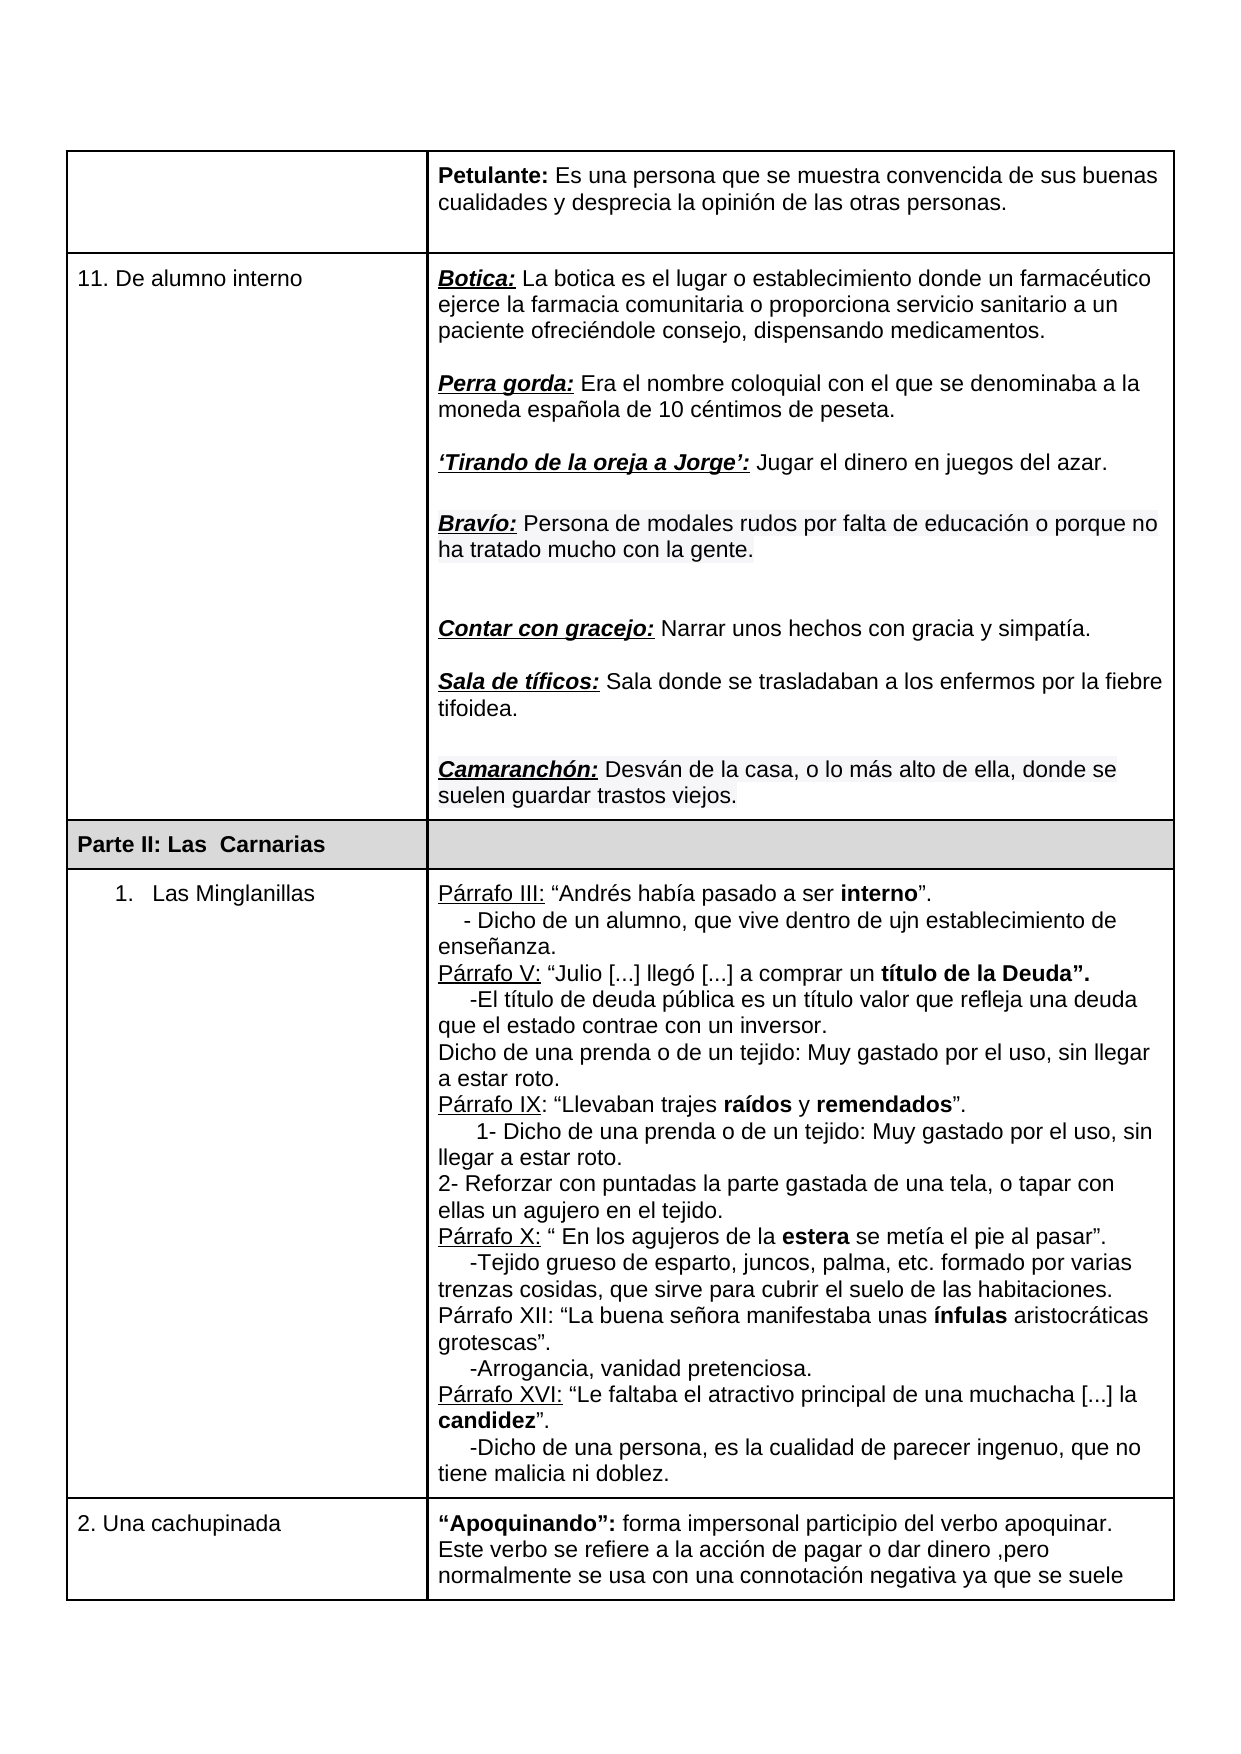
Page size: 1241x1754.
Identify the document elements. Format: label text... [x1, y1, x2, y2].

table_cell Parte II: Las Carnarias [68, 821, 426, 868]
table_cell Las Minglanillas [68, 870, 426, 1497]
table_cell Párrafo III: “Andrés había pasado a ser interno”. - Dicho de un alumno, que vive dentro de ujn establecimiento de enseñanza. Párrafo V: “Julio [...] llegó [...] a comprar un título de la Deuda”. -El título de deuda pública es un título valor que refleja una deuda que el estado contrae con un inversor. Dicho de una prenda o de un tejido: Muy gastado por el uso, sin llegar a estar roto. Párrafo IX: “Llevaban trajes raídos y remendados”. 1- Dicho de una prenda o de un tejido: Muy gastado por el uso, sin llegar a estar roto. 2- Reforzar con puntadas la parte gastada de una tela, o tapar con ellas un agujero en el tejido. Párrafo X: “ En los agujeros de la estera se metía el pie al pasar”. -Tejido grueso de esparto, juncos, palma, etc. formado por varias trenzas cosidas, que sirve para cubrir el suelo de las habitaciones. Párrafo XII: “La buena señora manifestaba unas ínfulas aristocráticas grotescas”. -Arrogancia, vanidad pretenciosa. Párrafo XVI: “Le faltaba el atractivo principal de una muchacha [...] la candidez”. -Dicho de una persona, es la cualidad de parecer ingenuo, que no tiene malicia ni doblez. [429, 870, 1173, 1497]
table_cell [429, 821, 1173, 868]
table_cell 11. De alumno interno [68, 254, 426, 819]
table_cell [429, 152, 1173, 252]
table_cell Botica: La botica es el lugar o establecimiento donde un farmacéutico ejerce la farmacia comunitaria o proporciona servicio sanitario a un paciente ofreciéndole consejo, dispensando medicamentos. Perra gorda: Era el nombre coloquial con el que se denominaba a la moneda española de 10 céntimos de peseta. ‘Tirando de la oreja a Jorge’: Jugar el dinero en juegos del azar. Bravío: Persona de modales rudos por falta de educación o porque no ha tratado mucho con la gente. Contar con gracejo: Narrar unos hechos con gracia y simpatía. Sala de tíficos: Sala donde se trasladaban a los enfermos por la fiebre tifoidea. Camaranchón: Desván de la casa, o lo más alto de ella, donde se suelen guardar trastos viejos. [429, 254, 1173, 819]
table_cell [429, 1499, 1173, 1599]
table_cell 2. Una cachupinada [68, 1499, 426, 1599]
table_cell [68, 152, 426, 252]
